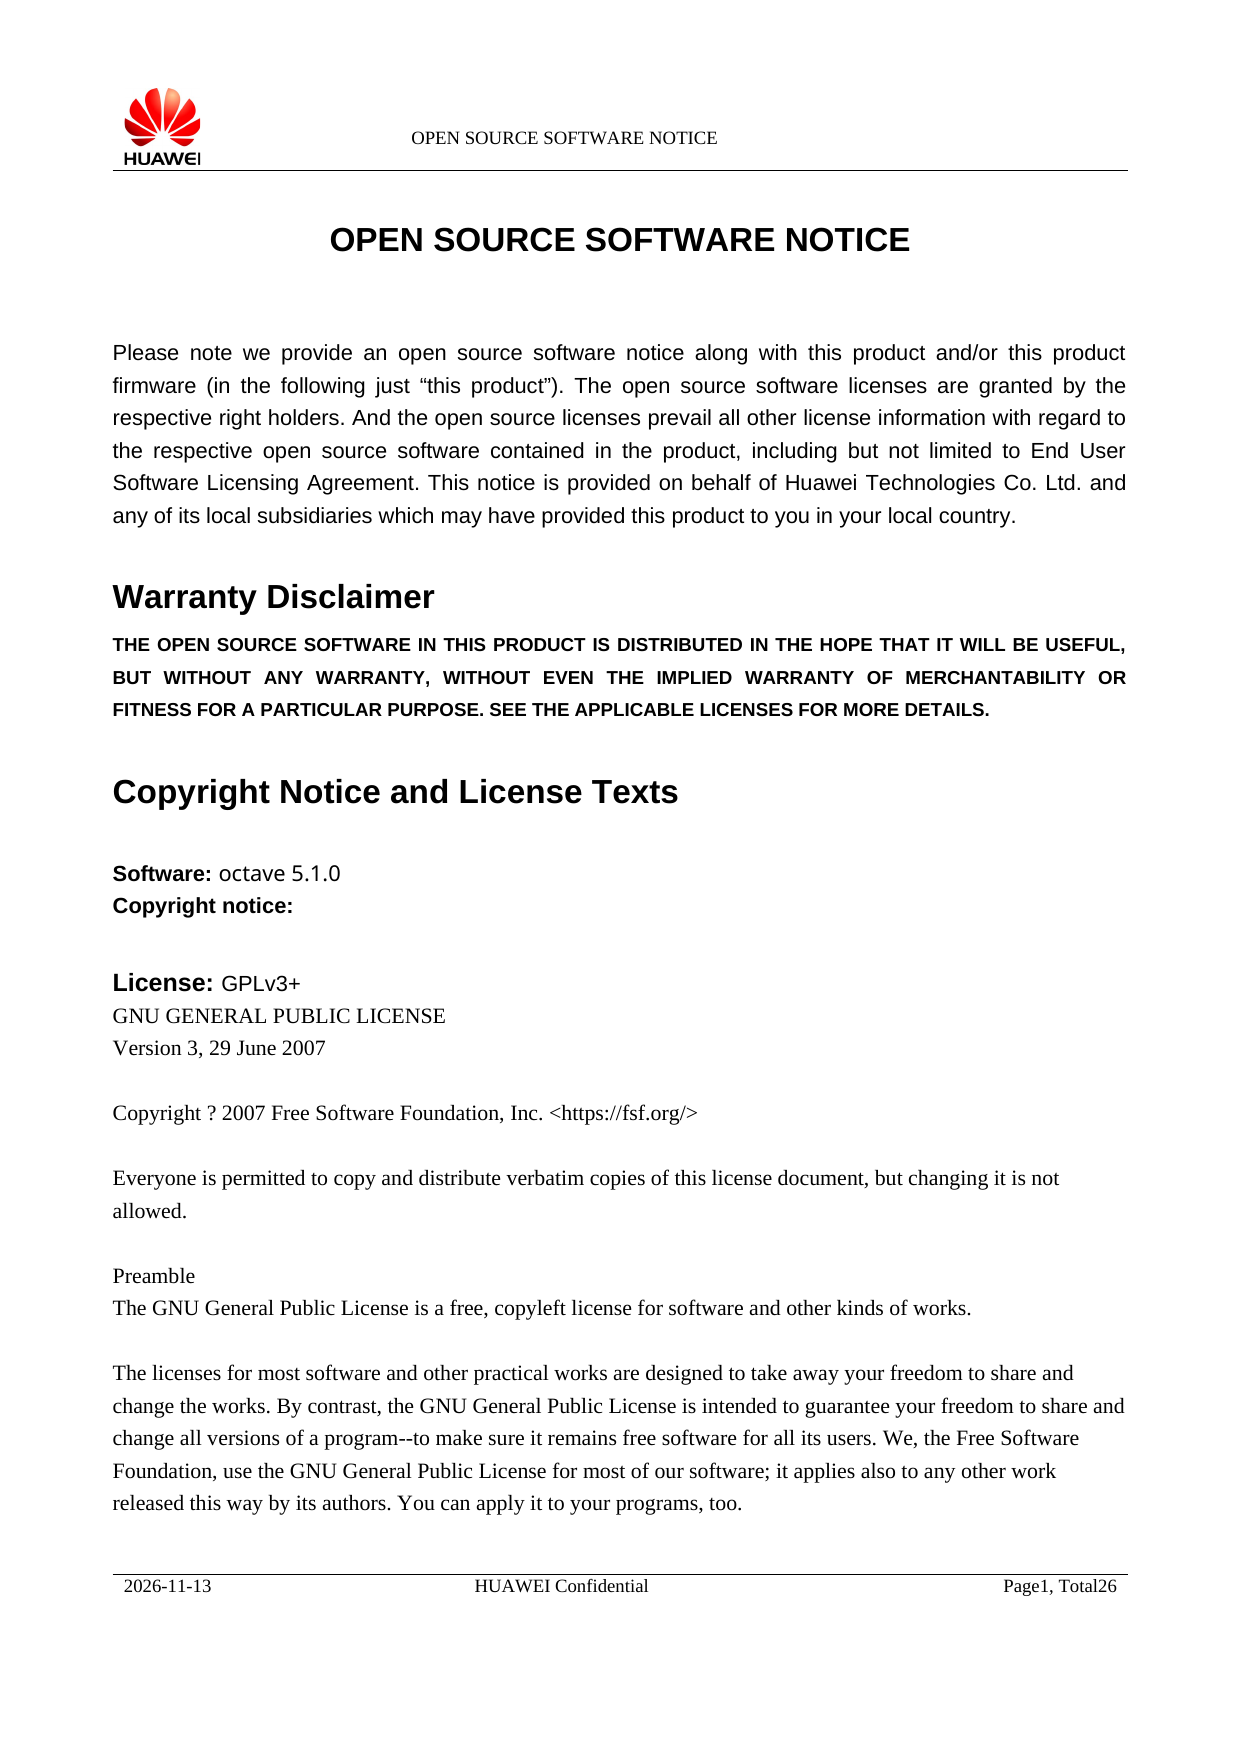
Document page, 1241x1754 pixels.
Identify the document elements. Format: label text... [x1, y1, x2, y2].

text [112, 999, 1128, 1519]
text Please note we provide an open source software notice along with this product and/or this product firmware (in the following just “this product”). The open source software licenses are granted by the respective right holders. And the open source licenses prevail all other license information with regard to the respective open source software contained in the product, including but not limited to End User Software Licensing Agreement. This notice is provided on behalf of Huawei Technologies Co. Ltd. and any of its local subsidiaries which may have provided this product to you in your local country. [112, 336, 1128, 531]
text Copyright Notice and License Texts [112, 759, 1128, 824]
picture [124, 88, 201, 165]
text OPEN SOURCE SOFTWARE NOTICE [112, 206, 1128, 271]
text Warranty Disclaimer [112, 564, 1128, 629]
text The open source software in this product is distributed in the hope that it will be useful, but WITHOUT ANY WARRANTY, without even the implied warranty of MERCHANTABILITY or FITNESS FOR A PARTICULAR PURPOSE. See the applicable licenses for more details. [112, 629, 1128, 726]
text License: GPLv3+ [112, 966, 1128, 999]
title Software: octave 5.1.0 [112, 856, 1128, 889]
text Copyright notice: [112, 889, 1128, 921]
